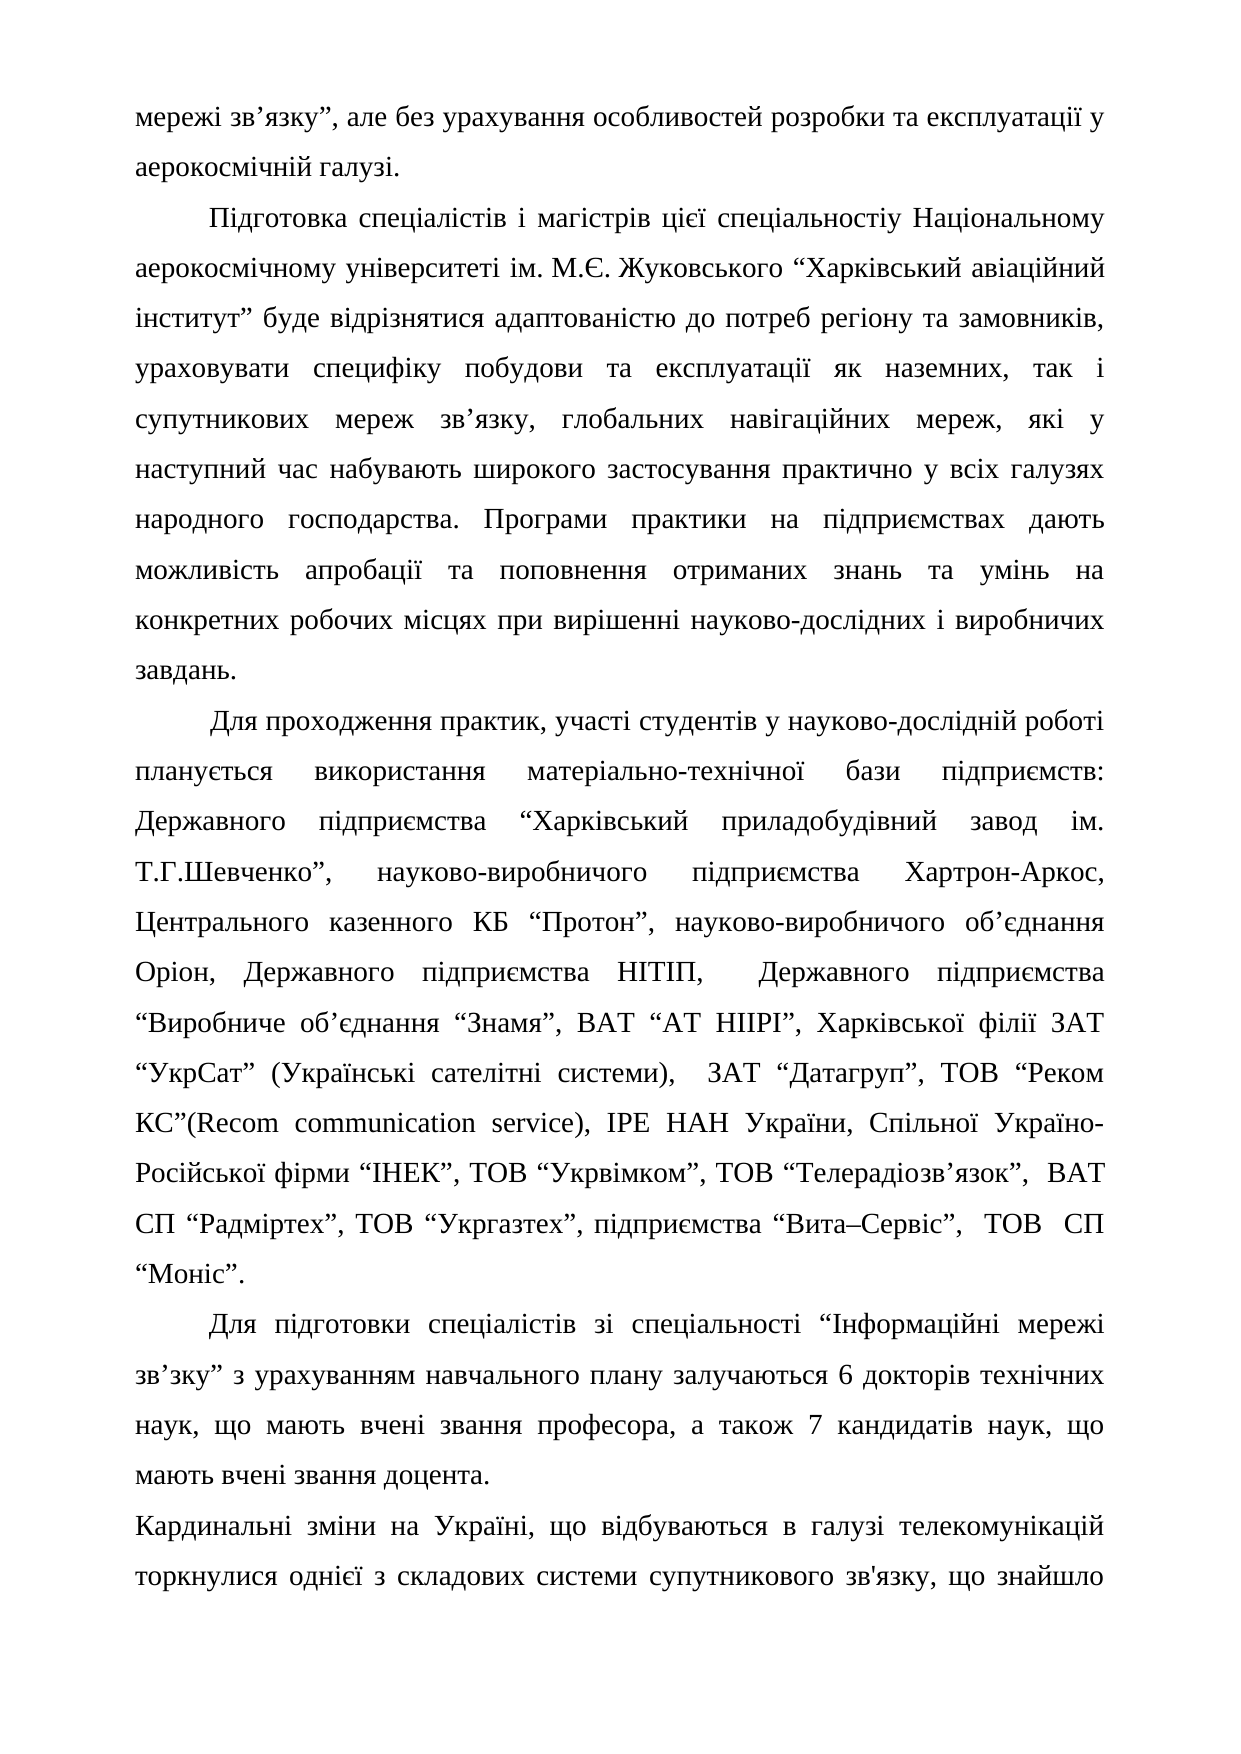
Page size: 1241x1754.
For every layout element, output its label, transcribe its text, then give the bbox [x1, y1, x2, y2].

text Підготовка спеціалістів і магістрів цієї спеціальностіу Національному аерокосмічному університеті ім. М.Є. Жуковського “Харківський авіаційний інститут” буде відрізнятися адаптованістю до потреб регіону та замовників, ураховувати специфіку побудови та експлуатації як наземних, так і супутникових мереж зв’язку, глобальних навігаційних мереж, які у наступний час набувають широкого застосування практично у всіх галузях народного господарства. Програми практики на підприємствах дають можливість апробації та поповнення отриманих знань та умінь на конкретних робочих місцях при вирішенні науково-дослідних і виробничих завдань. [135, 200, 1105, 686]
text Для проходження практик, участі студентів у науково-дослідній роботі планується використання матеріально-технічної бази підприємств: Державного підприємства “Харківський приладобудівний завод ім. Т.Г.Шевченко”, науково-виробничого підприємства Хартрон-Аркос, Центрального казенного КБ “Протон”, науково-виробничого об’єднання Оріон, Державного підприємства НІТІП, Державного підприємства “Виробниче об’єднання “Знамя”, ВАТ “АТ НІІРІ”, Харківської філії ЗАТ “УкрСат” (Українські сателітні системи), ЗАТ “Датагруп”, ТОВ “Реком КС”(Recom communication service), ІРЕ НАН України, Спільної Україно-Російської фірми “ІНЕК”, ТОВ “Укрвімком”, ТОВ “Телерадіозв’язок”, ВАТ СП “Радміртех”, ТОВ “Укргазтех”, підприємства “Вита–Сервіс”, ТОВ СП “Моніс”. [135, 703, 1105, 1290]
text Для підготовки спеціалістів зі спеціальності “Інформаційні мережі зв’зку” з урахуванням навчального плану залучаються 6 докторів технічних наук, що мають вчені звання професора, а також 7 кандидатів наук, що мають вчені звання доцента. [135, 1307, 1105, 1491]
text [135, 1508, 1105, 1592]
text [135, 99, 1105, 183]
